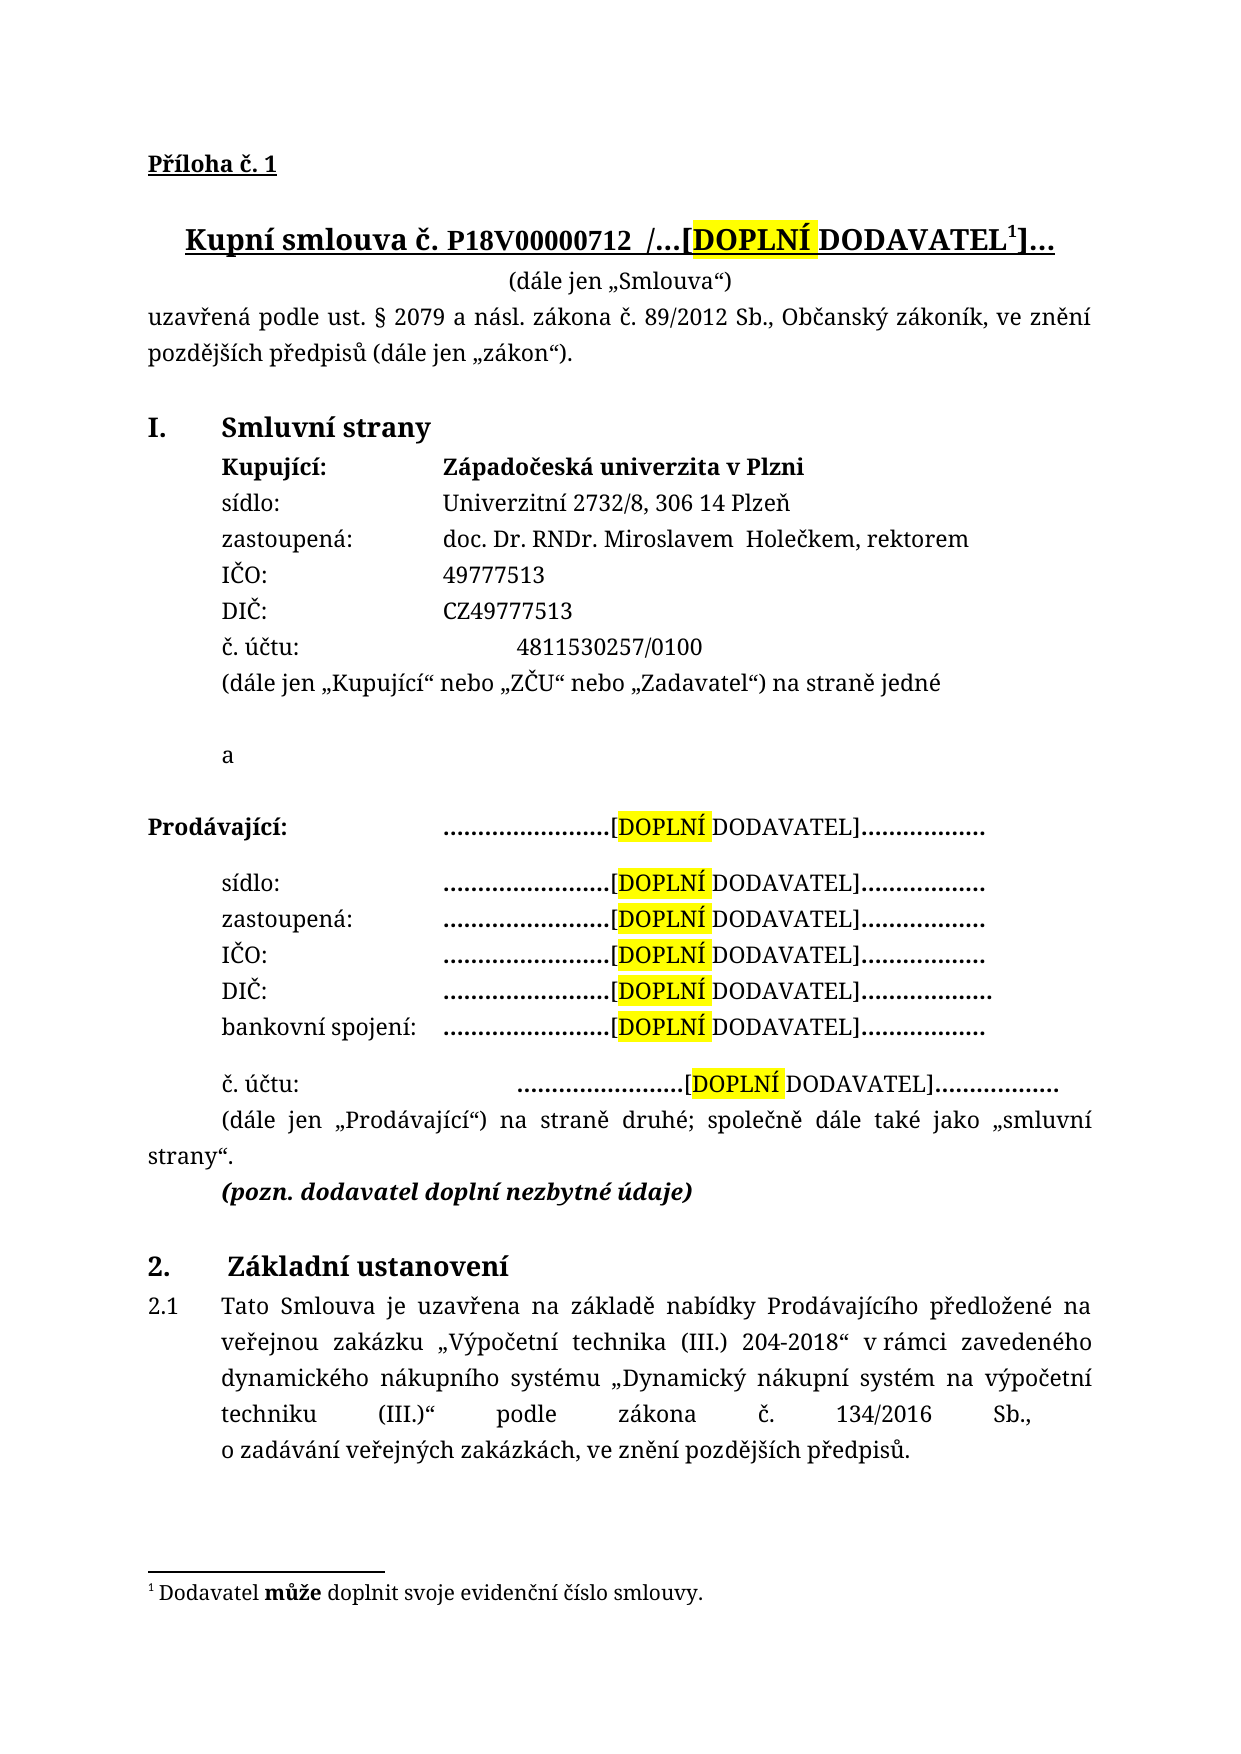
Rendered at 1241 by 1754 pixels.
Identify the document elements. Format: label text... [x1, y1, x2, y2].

text Příloha č. 1 [148, 148, 1093, 179]
text č. účtu: ……………………[DOPLNÍ DODAVATEL]……………… [785, 1068, 1093, 1099]
text 2. Základní ustanovení [148, 1248, 1093, 1284]
text uzavřená podle ust. § 2079 a násl. zákona č. 89/2012 Sb., Občanský zákoník, ve znění pozdějších předpisů (dále jen „zákon“). [148, 301, 1093, 368]
text č. účtu: 4811530257/0100 [221, 631, 1093, 662]
text č. účtu: ……………………[DOPLNÍ DODAVATEL]……………… [221, 1068, 692, 1099]
text DIČ: ……………………[DOPLNÍ DODAVATEL]………………. [712, 975, 1093, 1006]
text (pozn. dodavatel doplní nezbytné údaje) [148, 1176, 1093, 1207]
text (dále jen „Smlouva“) [148, 265, 1093, 296]
text IČO: ……………………[DOPLNÍ DODAVATEL]……………… [712, 939, 1093, 971]
text IČO: 49777513 [221, 559, 1093, 590]
text DIČ: CZ49777513 [221, 595, 1093, 626]
text bankovní spojení: ……………………[DOPLNÍ DODAVATEL]……………… [712, 1011, 1093, 1042]
text Kupní smlouva č. P18V00000712 /...[DOPLNÍ DODAVATEL]… [148, 219, 1093, 259]
text Prodávající: ……………………[DOPLNÍ DODAVATEL]……………… [148, 811, 618, 842]
text Kupující: Západočeská univerzita v Plzni [221, 451, 1093, 482]
text Prodávající: ……………………[DOPLNÍ DODAVATEL]……………… [712, 811, 1093, 842]
text sídlo: ……………………[DOPLNÍ DODAVATEL]……………… [221, 867, 1093, 899]
text IČO: ……………………[DOPLNÍ DODAVATEL]……………… [221, 939, 618, 971]
text a [221, 739, 1093, 770]
text zastoupená: doc. Dr. RNDr. Miroslavem Holečkem, rektorem [221, 523, 1093, 554]
text bankovní spojení: ……………………[DOPLNÍ DODAVATEL]……………… [148, 1011, 618, 1042]
text 2.1 Tato Smlouva je uzavřena na základě nabídky Prodávajícího předložené na veřejnou zakázku „Výpočetní technika (III.) 204-2018“ v rámci zavedeného dynamického nákupního systému „Dynamický nákupní systém na výpočetní techniku (III.)“ podle zákona č. 134/2016 Sb., o zadávání veřejných zakázkách, ve znění pozdějších předpisů. [148, 1290, 1093, 1465]
text (dále jen „Kupující“ nebo „ZČU“ nebo „Zadavatel“) na straně jedné [221, 667, 1093, 698]
text zastoupená: ……………………[DOPLNÍ DODAVATEL]……………… [712, 903, 1093, 934]
text (dále jen „Prodávající“) na straně druhé; společně dále také jako „smluvní strany“. [148, 1104, 1093, 1171]
text sídlo: Univerzitní 2732/8, 306 14 Plzeň [221, 487, 1093, 518]
text I. Smluvní strany [148, 409, 1093, 446]
text DIČ: ……………………[DOPLNÍ DODAVATEL]………………. [221, 975, 618, 1006]
text zastoupená: ……………………[DOPLNÍ DODAVATEL]……………… [221, 903, 618, 934]
